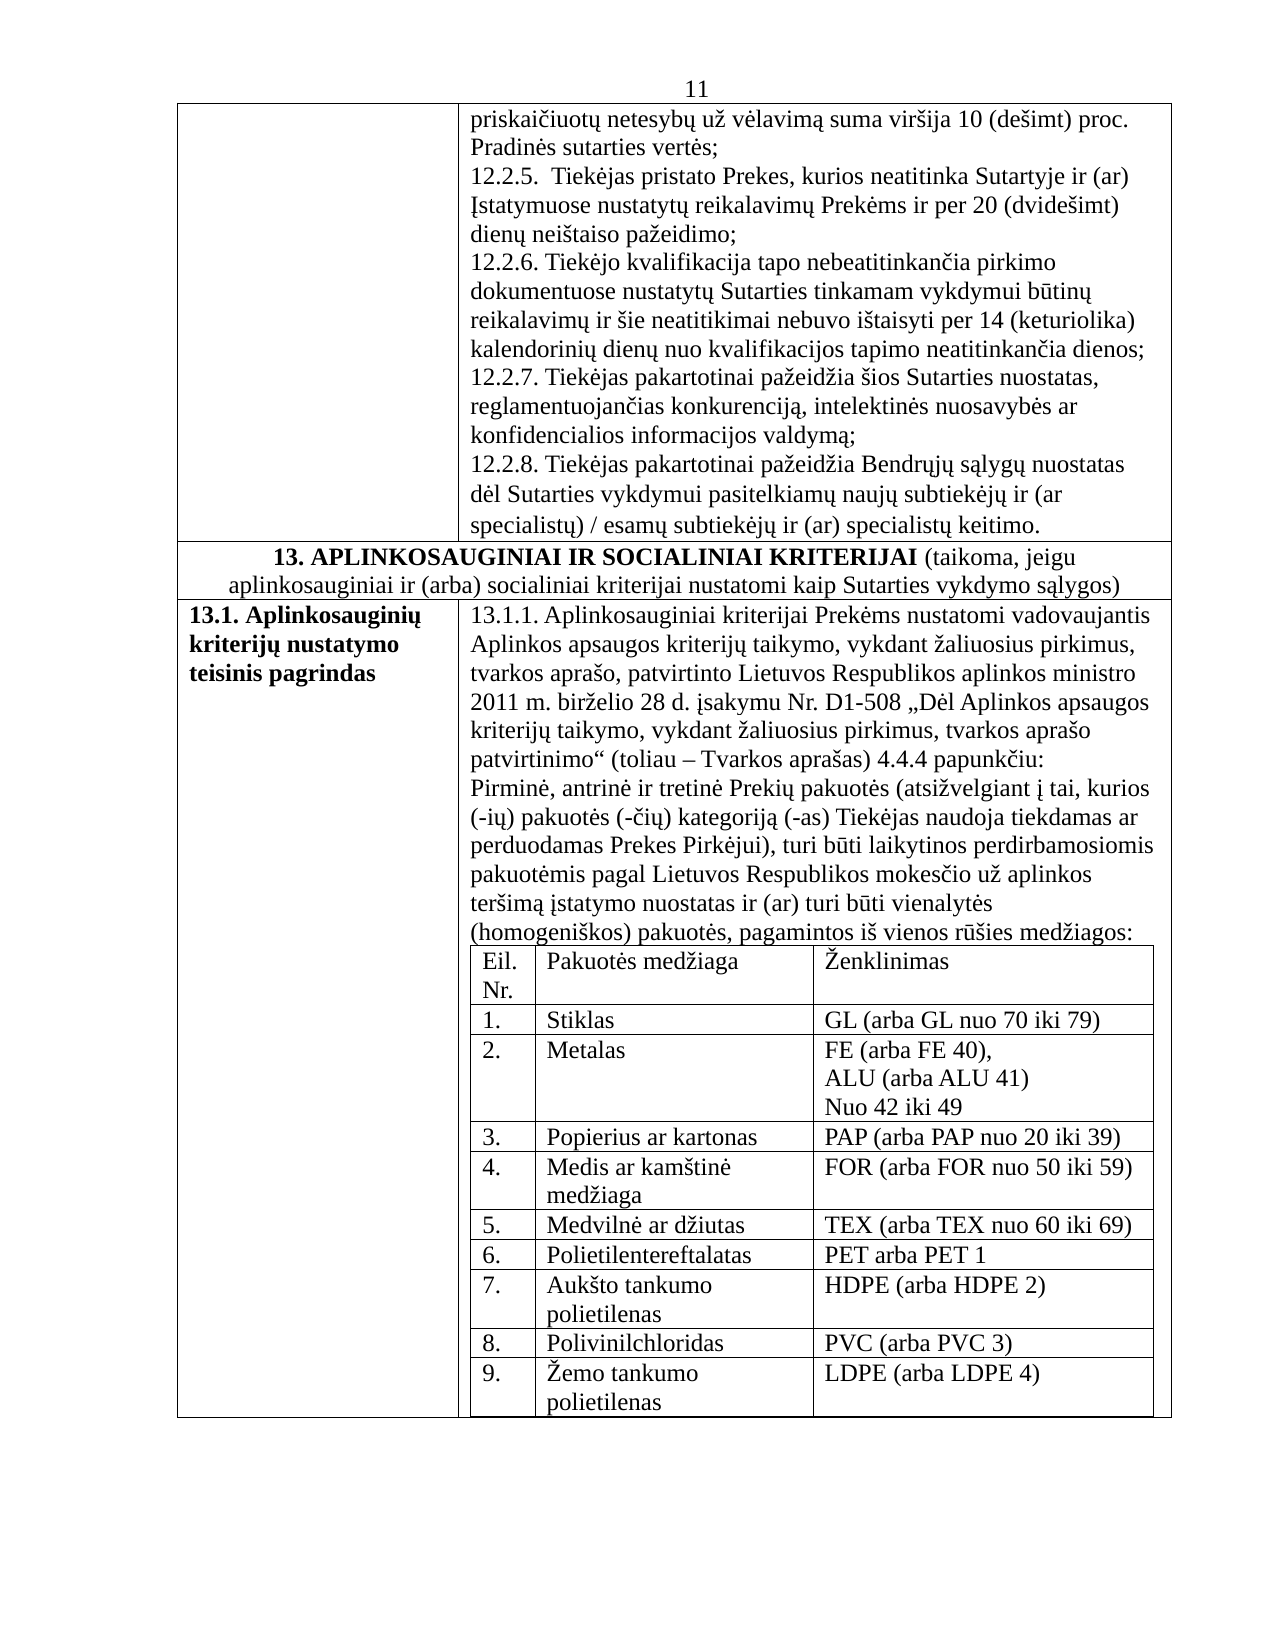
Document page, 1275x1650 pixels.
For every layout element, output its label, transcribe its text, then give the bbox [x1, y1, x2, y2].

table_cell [178, 600, 458, 1417]
table_cell 13. APLINKOSAUGINIAI IR SOCIALINIAI KRITERIJAI (taikoma, jeigu aplinkosauginiai ir (arba) socialiniai kriterijai nustatomi kaip Sutarties vykdymo sąlygos) [178, 542, 1171, 599]
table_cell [178, 104, 458, 541]
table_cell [459, 104, 1171, 541]
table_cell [459, 600, 1171, 1417]
